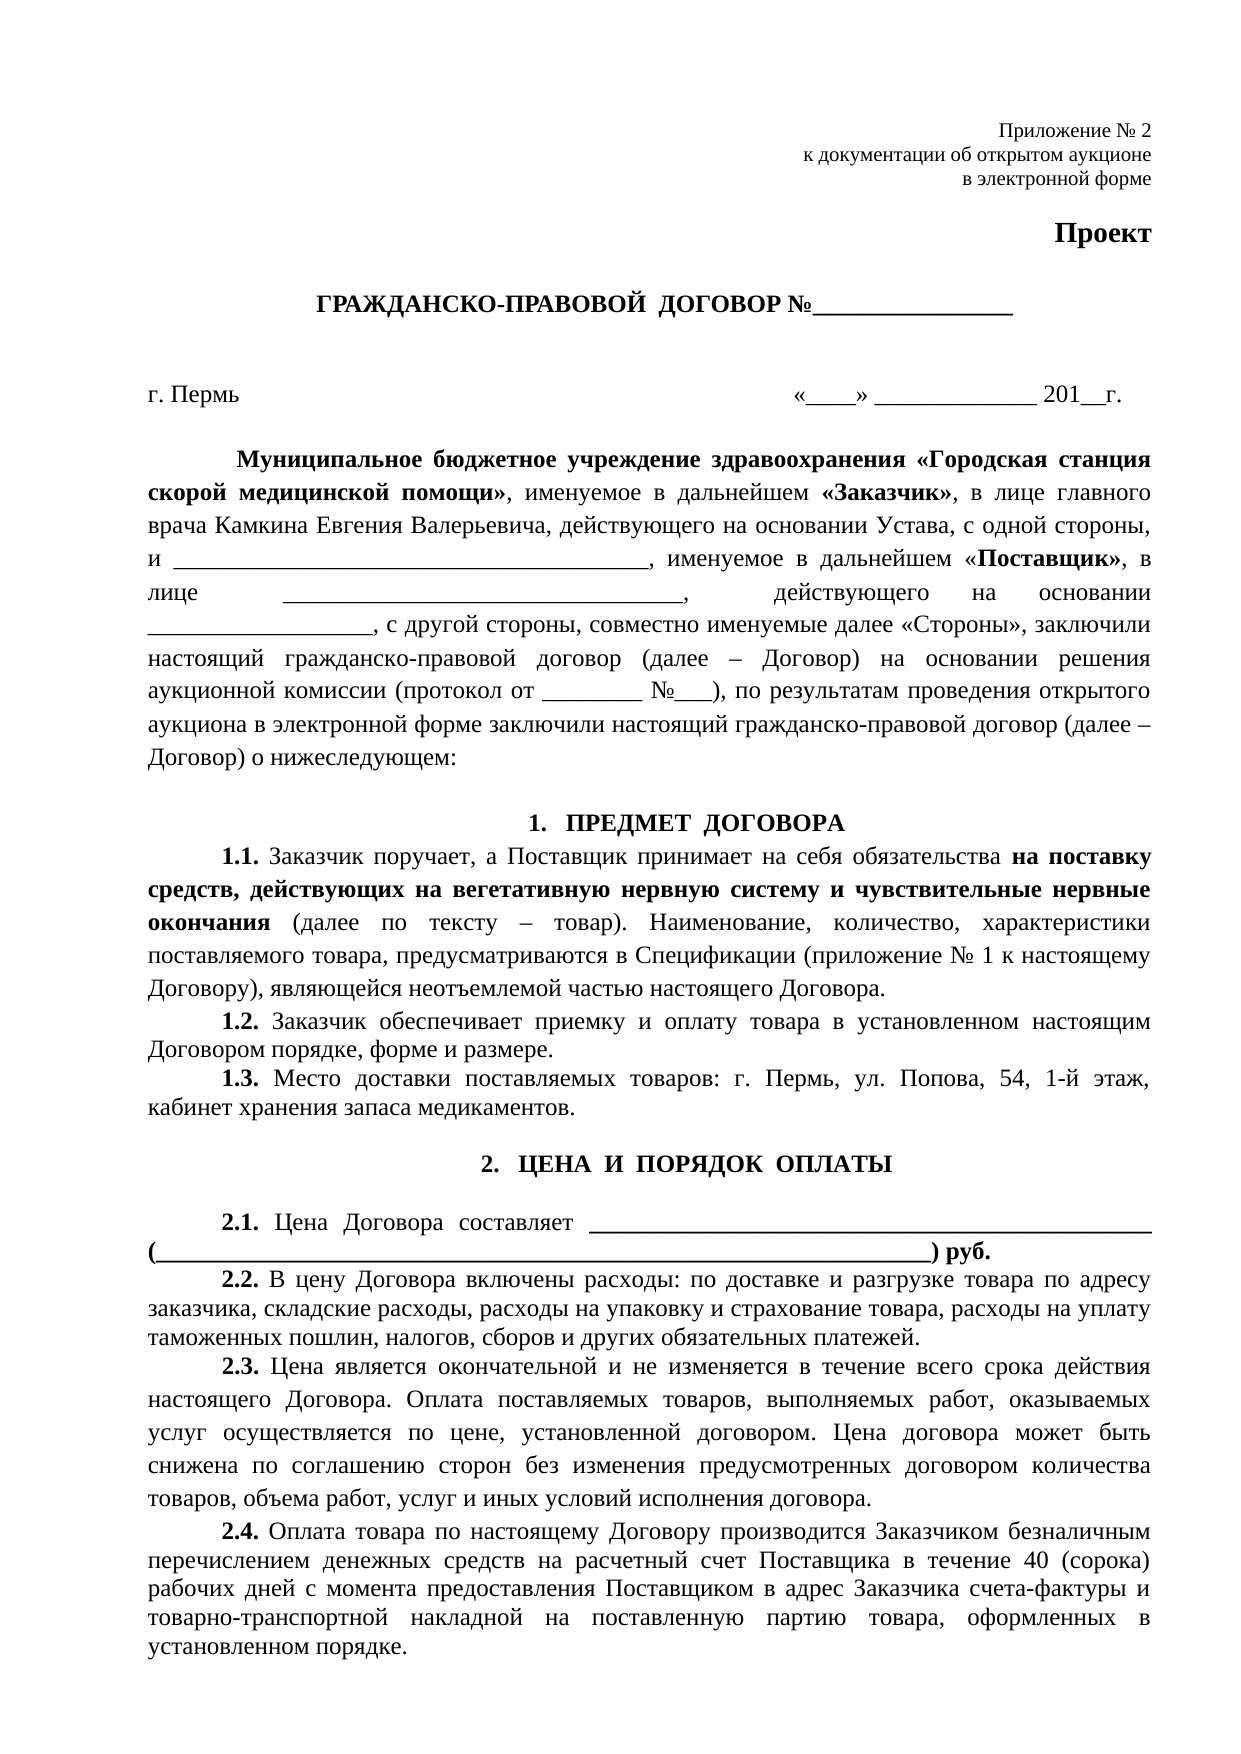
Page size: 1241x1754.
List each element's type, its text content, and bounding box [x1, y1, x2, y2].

list ПРЕДМЕТ ДОГОВОРА [221, 808, 1152, 836]
subtitle к документации об открытом аукционе [148, 142, 1152, 166]
text Муниципальное бюджетное учреждение здравоохранения «Городская станция скорой медицинской помощи», именуемое в дальнейшем «Заказчик», в лице главного врача Камкина Евгения Валерьевича, действующего на основании Устава, с одной стороны, и ______________________________________, именуемое в дальнейшем «Поставщик», в лице ________________________________, действующего на основании __________________, с другой стороны, совместно именуемые далее «Стороны», заключили настоящий гражданско-правовой договор (далее – Договор) на основании решения аукционной комиссии (протокол от ________ №___), по результатам проведения открытого аукциона в электронной форме заключили настоящий гражданско-правовой договор (далее – Договор) о нижеследующем: [148, 444, 1152, 770]
text 2.2. В цену Договора включены расходы: по доставке и разгрузке товара по адресу заказчика, складские расходы, расходы на упаковку и страхование товара, расходы на уплату таможенных пошлин, налогов, сборов и других обязательных платежей. [148, 1264, 1152, 1351]
text 1.1. Заказчик поручает, а Поставщик принимает на себя обязательства на поставку средств, действующих на вегетативную нервную систему и чувствительные нервные окончания (далее по тексту – товар). Наименование, количество, характеристики поставляемого товара, предусматриваются в Спецификации (приложение № 1 к настоящему Договору), являющейся неотъемлемой частью настоящего Договора. [148, 841, 1152, 1002]
table_header г. Пермь [136, 379, 635, 411]
table_header «____» _____________ 201__г. [635, 379, 1133, 411]
text 2.1. Цена Договора составляет _____________________________________________ (______________________________________________________________) руб. [148, 1207, 1152, 1264]
text 2.3. Цена является окончательной и не изменяется в течение всего срока действия настоящего Договора. Оплата поставляемых товаров, выполняемых работ, оказываемых услуг осуществляется по цене, установленной договором. Цена договора может быть снижена по соглашению сторон без изменения предусмотренных договором количества товаров, объема работ, услуг и иных условий исполнения договора. [148, 1351, 1152, 1512]
text 1.2. Заказчик обеспечивает приемку и оплату товара в установленном настоящим Договором порядке, форме и размере. [148, 1006, 1152, 1063]
text 1.3. Место доставки поставляемых товаров: г. Пермь, ул. Попова, 54, 1-й этаж, кабинет хранения запаса медикаментов. [148, 1063, 1152, 1121]
text 2.4. Оплата товара по настоящему Договору производится Заказчиком безналичным перечислением денежных средств на расчетный счет Поставщика в течение 40 (сорока) рабочих дней с момента предоставления Поставщиком в адрес Заказчика счета-фактуры и товарно-транспортной накладной на поставленную партию товара, оформленных в установленном порядке. [148, 1516, 1152, 1660]
list ЦЕНА И ПОРЯДОК ОПЛАТЫ [221, 1149, 1152, 1178]
subtitle Проект [148, 215, 1152, 249]
subtitle в электронной форме [148, 166, 1152, 190]
subtitle ГРАЖДАНСКО-ПРАВОВОЙ ДОГОВОР №________________ [148, 289, 1181, 317]
text Приложение № 2 [148, 118, 1152, 142]
